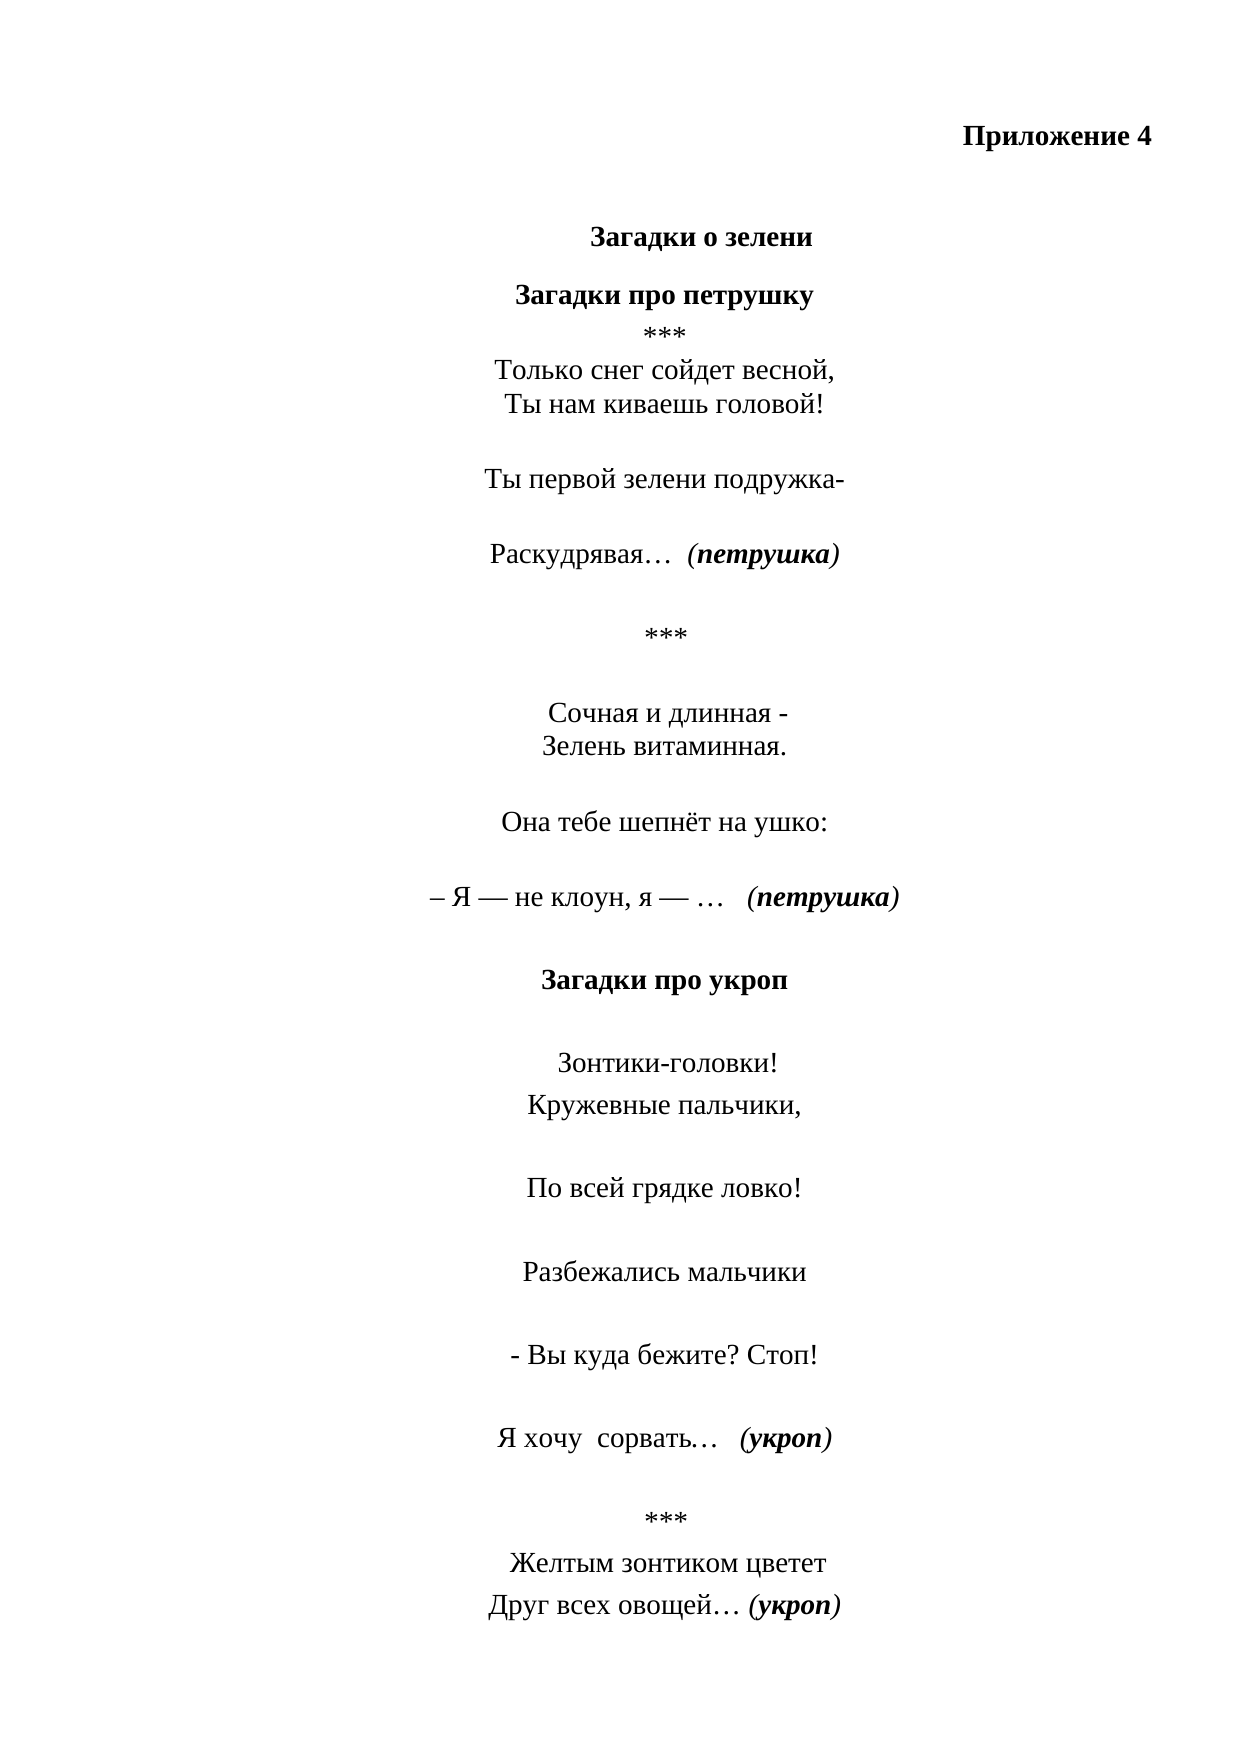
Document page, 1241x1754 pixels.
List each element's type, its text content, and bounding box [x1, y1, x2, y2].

text Я хочу сорвать… (укроп) [177, 1412, 1152, 1454]
text - Вы куда бежите? Стоп! [177, 1329, 1152, 1371]
text Ты первой зелени подружка- [177, 461, 1152, 495]
text По всей грядке ловко! [177, 1162, 1152, 1204]
text Загадки о зелени [177, 219, 1152, 252]
text *** [177, 311, 1152, 352]
text Желтым зонтиком цветет [177, 1537, 1152, 1579]
text *** [177, 612, 1152, 653]
text Только снег сойдет весной, [177, 352, 1152, 386]
text Друг всех овощей… (укроп) [177, 1579, 1152, 1621]
text Зелень витаминная. [177, 728, 1152, 762]
text Приложение 4 [177, 118, 1152, 152]
text Разбежались мальчики [177, 1246, 1152, 1287]
text Загадки про петрушку [177, 269, 1152, 311]
text – Я — не клоун, я — … (петрушка) [177, 879, 1152, 912]
text Кружевные пальчики, [177, 1079, 1152, 1121]
text Зонтики-головки! [177, 1037, 1152, 1079]
text Ты нам киваешь головой! [177, 386, 1152, 419]
text Раскудрявая… (петрушка) [177, 536, 1152, 570]
text *** [177, 1496, 1152, 1537]
text Она тебе шепнёт на ушко: [177, 804, 1152, 837]
text Сочная и длинная - [177, 695, 1152, 728]
text Загадки про укроп [177, 954, 1152, 996]
